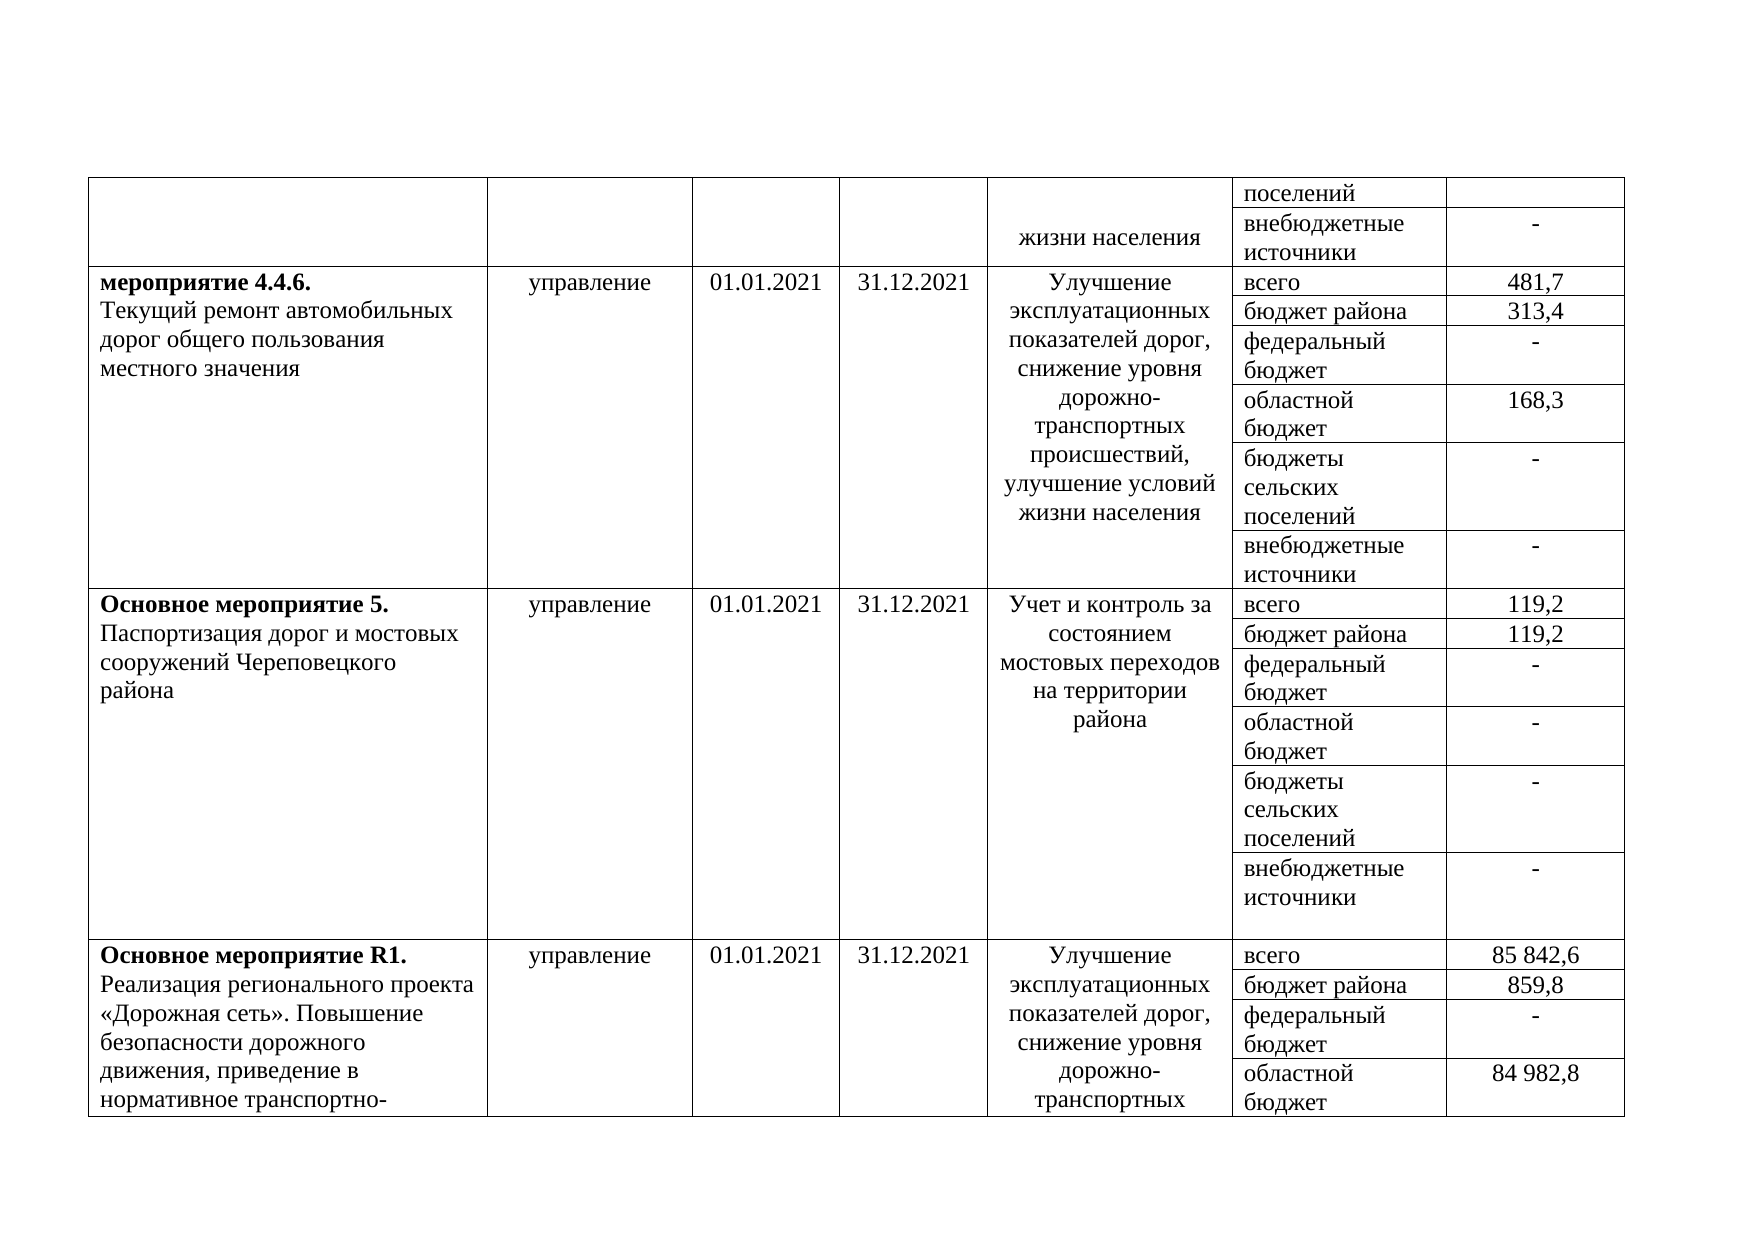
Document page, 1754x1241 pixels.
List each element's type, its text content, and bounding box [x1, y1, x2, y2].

table_cell 168,3 [1447, 385, 1624, 442]
table_cell бюджет района [1233, 970, 1446, 999]
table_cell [1233, 178, 1446, 207]
table_cell - [1447, 649, 1624, 706]
table_cell внебюджетные источники [1233, 853, 1446, 939]
table_cell бюджет района [1233, 619, 1446, 648]
table_cell всего [1233, 940, 1446, 969]
table_cell Основное мероприятие R1. Реализация регионального проекта «Дорожная сеть». Повышение безопасности дорожного движения, приведение в нормативное транспортно-эксплуатационное состояние дорожной сети городских агломераций [89, 940, 487, 1116]
table_cell - [1447, 1000, 1624, 1057]
table_cell управление [488, 589, 692, 939]
table_cell 119,2 [1447, 619, 1624, 648]
table_cell областной бюджет [1233, 385, 1446, 442]
table_cell - [1447, 178, 1624, 207]
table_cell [988, 267, 1232, 588]
table_cell 119,2 [1447, 589, 1624, 618]
table_cell - [1447, 853, 1624, 939]
table_cell 481,7 [1447, 267, 1624, 295]
table_cell бюджеты сельских поселений [1233, 766, 1446, 852]
table_cell 85 842,6 [1447, 940, 1624, 969]
table_cell - [1447, 707, 1624, 765]
table_cell областной бюджет [1233, 1059, 1446, 1116]
table_cell 31.12.2021 [840, 267, 987, 588]
table_cell Учет и контроль за состоянием мостовых переходов на территории района [988, 589, 1232, 939]
table_cell - [1447, 208, 1624, 266]
table_cell всего [1233, 267, 1446, 295]
table_cell федеральный бюджет [1233, 326, 1446, 384]
table_cell бюджет района [1233, 296, 1446, 325]
table_cell 84 982,8 [1447, 1059, 1624, 1116]
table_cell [988, 940, 1232, 1116]
table_cell управление [488, 267, 692, 588]
table_cell 01.01.2021 [693, 267, 839, 588]
table_cell - [1447, 531, 1624, 588]
table_cell федеральный бюджет [1233, 1000, 1446, 1057]
table_cell бюджеты сельских поселений [1233, 443, 1446, 529]
table_cell 859,8 [1447, 970, 1624, 999]
table_cell областной бюджет [1233, 707, 1446, 765]
table_cell управление [488, 940, 692, 1116]
table_cell 313,4 [1447, 296, 1624, 325]
table_cell всего [1233, 589, 1446, 618]
table_cell - [1447, 443, 1624, 529]
table_cell Основное мероприятие 5. Паспортизация дорог и мостовых сооружений Череповецкого района [89, 589, 487, 939]
table_cell - [1447, 766, 1624, 852]
table_cell 31.12.2021 [840, 940, 987, 1116]
table_cell 31.12.2021 [840, 589, 987, 939]
table_cell мероприятие 4.4.6. Текущий ремонт автомобильных дорог общего пользования местного значения [89, 267, 487, 588]
table_cell 01.01.2021 [693, 589, 839, 939]
table_cell - [1447, 326, 1624, 384]
table_cell 01.01.2021 [693, 940, 839, 1116]
table_cell внебюджетные источники [1233, 208, 1446, 266]
table_cell федеральный бюджет [1233, 649, 1446, 706]
table_cell внебюджетные источники [1233, 531, 1446, 588]
